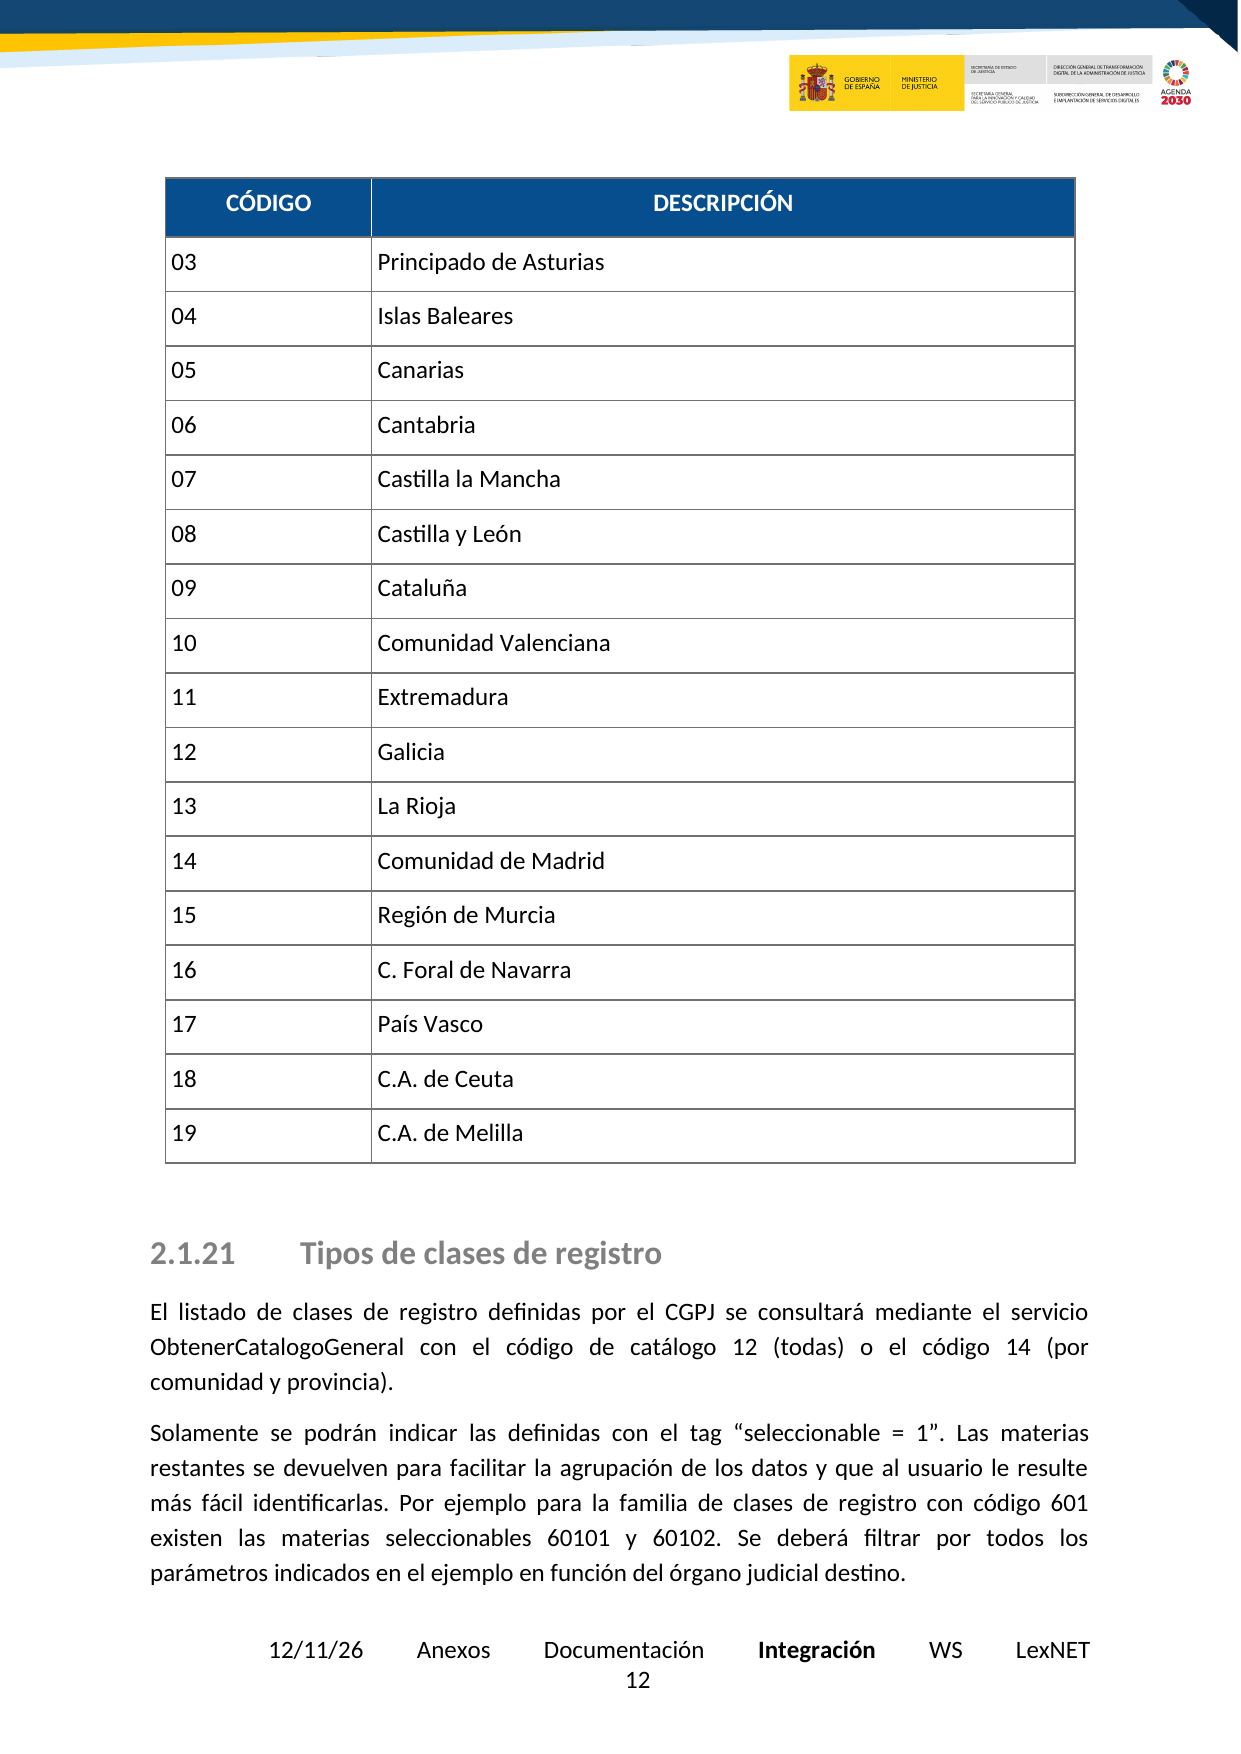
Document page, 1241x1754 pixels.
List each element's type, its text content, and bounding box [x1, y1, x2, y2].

table_cell 08 [166, 510, 371, 563]
table_cell Islas Baleares [372, 292, 1074, 345]
table_cell C. Foral de Navarra [372, 946, 1074, 999]
table_cell 09 [166, 565, 371, 617]
table_cell 17 [166, 1001, 371, 1053]
table_cell Canarias [372, 347, 1074, 399]
table_cell Galicia [372, 728, 1074, 781]
table_cell 16 [166, 946, 371, 999]
table_cell C.A. de Ceuta [372, 1055, 1074, 1108]
text Solamente se podrán indicar las definidas con el tag “seleccionable = 1”. Las materias restantes se devuelven para facilitar la agrupación de los datos y que al usuario le resulte más fácil identificarlas. Por ejemplo para la familia de clases de registro con código 601 existen las materias seleccionables 60101 y 60102. Se deberá filtrar por todos los parámetros indicados en el ejemplo en función del órgano judicial destino. [150, 1417, 1090, 1588]
table_cell C.A. de Melilla [372, 1110, 1074, 1162]
text El listado de clases de registro definidas por el CGPJ se consultará mediante el servicio ObtenerCatalogoGeneral con el código de catálogo 12 (todas) o el código 14 (por comunidad y provincia). [150, 1296, 1090, 1396]
table_cell Comunidad de Madrid [372, 837, 1074, 890]
table_cell Cataluña [372, 565, 1074, 617]
table_cell País Vasco [372, 1001, 1074, 1053]
table_cell 11 [166, 674, 371, 726]
table_cell 19 [166, 1110, 371, 1162]
table_cell 05 [166, 347, 371, 399]
table_cell 10 [166, 619, 371, 672]
table_header DESCRIPCIÓN [372, 179, 1074, 236]
subtitle Tipos de clases de registro [150, 1232, 1090, 1273]
table_cell 15 [166, 892, 371, 944]
table_cell 04 [166, 292, 371, 345]
table_cell 14 [166, 837, 371, 890]
table_cell 03 [166, 238, 371, 291]
table_cell 13 [166, 783, 371, 835]
table_cell 18 [166, 1055, 371, 1108]
table_cell La Rioja [372, 783, 1074, 835]
table_cell Comunidad Valenciana [372, 619, 1074, 672]
picture [0, 0, 1238, 111]
table_cell Castilla y León [372, 510, 1074, 563]
table_cell Región de Murcia [372, 892, 1074, 944]
table_header CÓDIGO [166, 179, 371, 236]
table_cell Principado de Asturias [372, 238, 1074, 291]
table_cell 06 [166, 401, 371, 454]
table_cell 12 [166, 728, 371, 781]
table_cell 07 [166, 456, 371, 508]
table_cell Extremadura [372, 674, 1074, 726]
table_cell Cantabria [372, 401, 1074, 454]
table_cell Castilla la Mancha [372, 456, 1074, 508]
